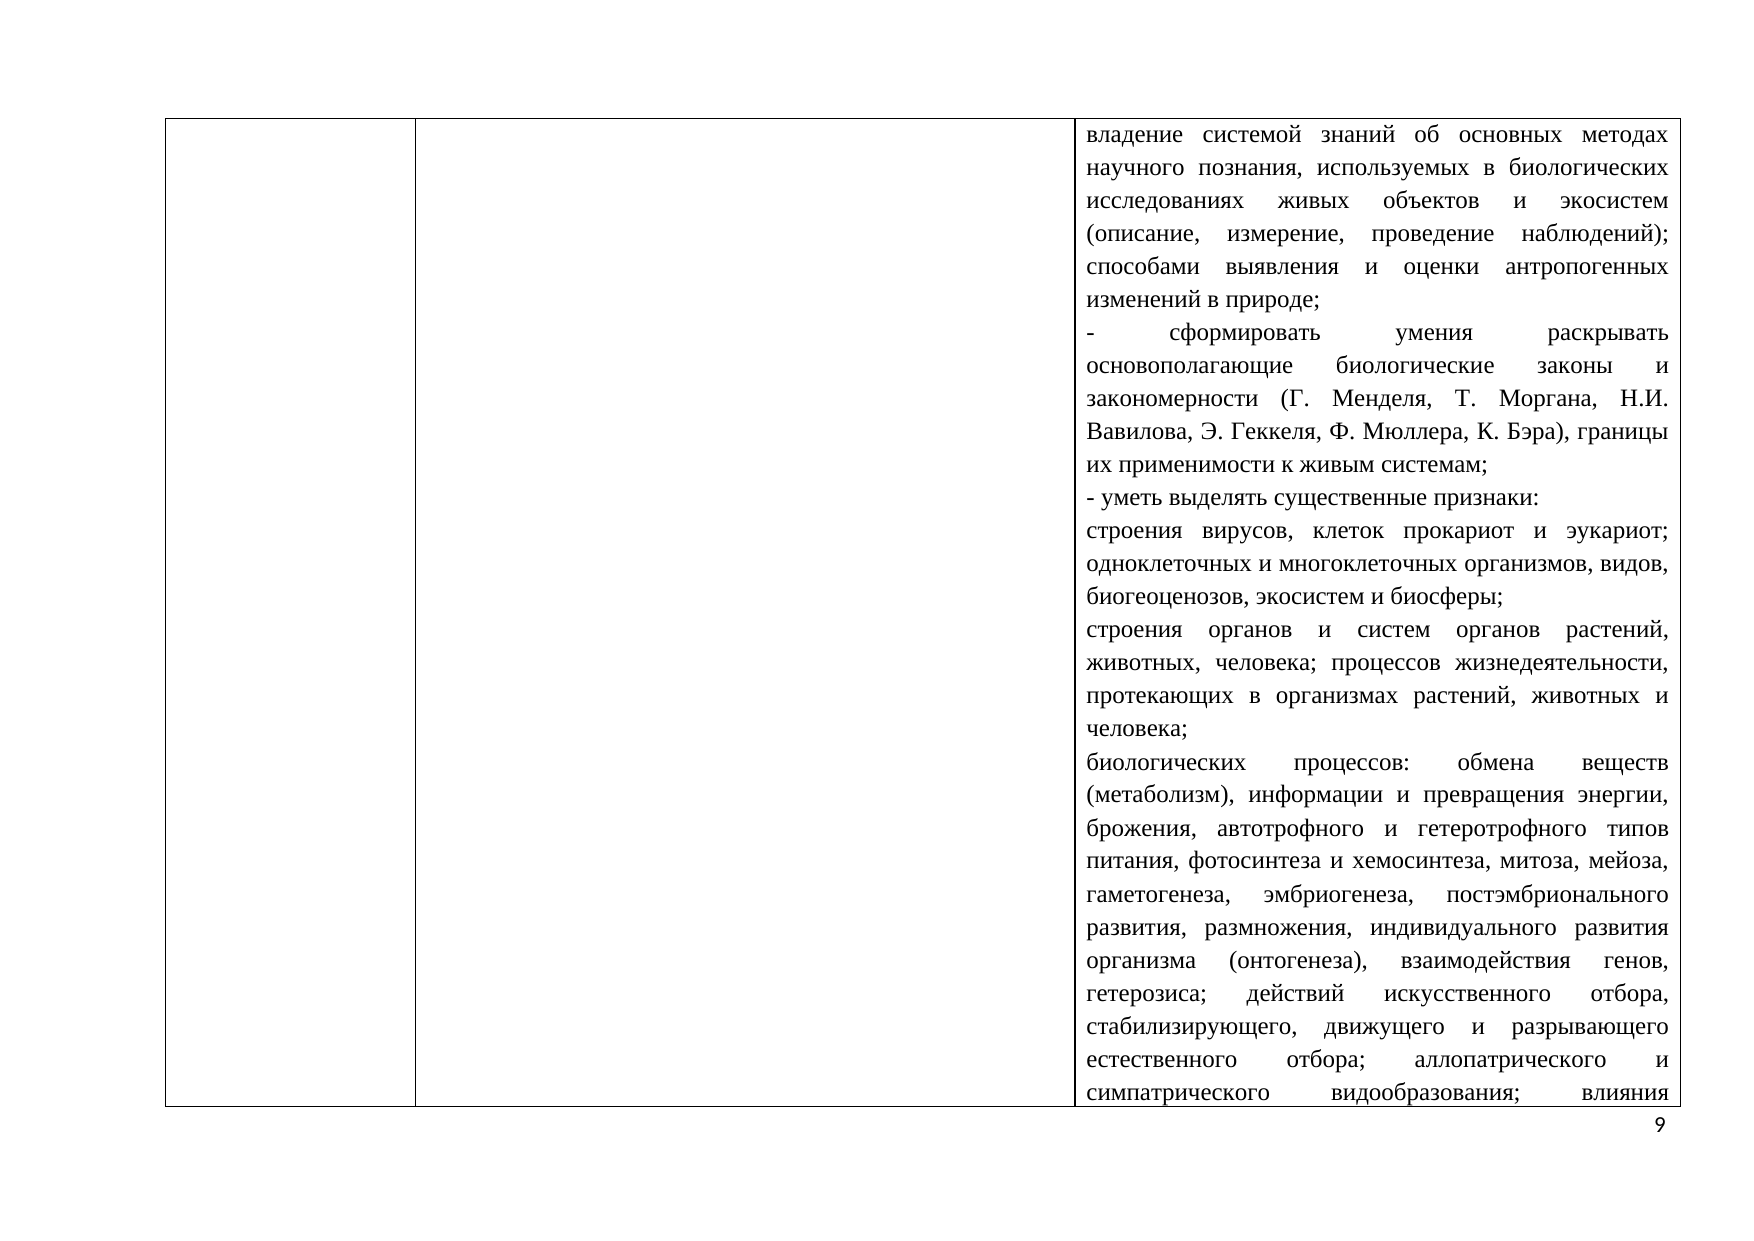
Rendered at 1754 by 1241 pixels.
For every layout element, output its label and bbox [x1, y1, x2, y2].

table_cell [416, 119, 1074, 1106]
table_cell [166, 119, 415, 1106]
table_cell [1076, 119, 1680, 1106]
